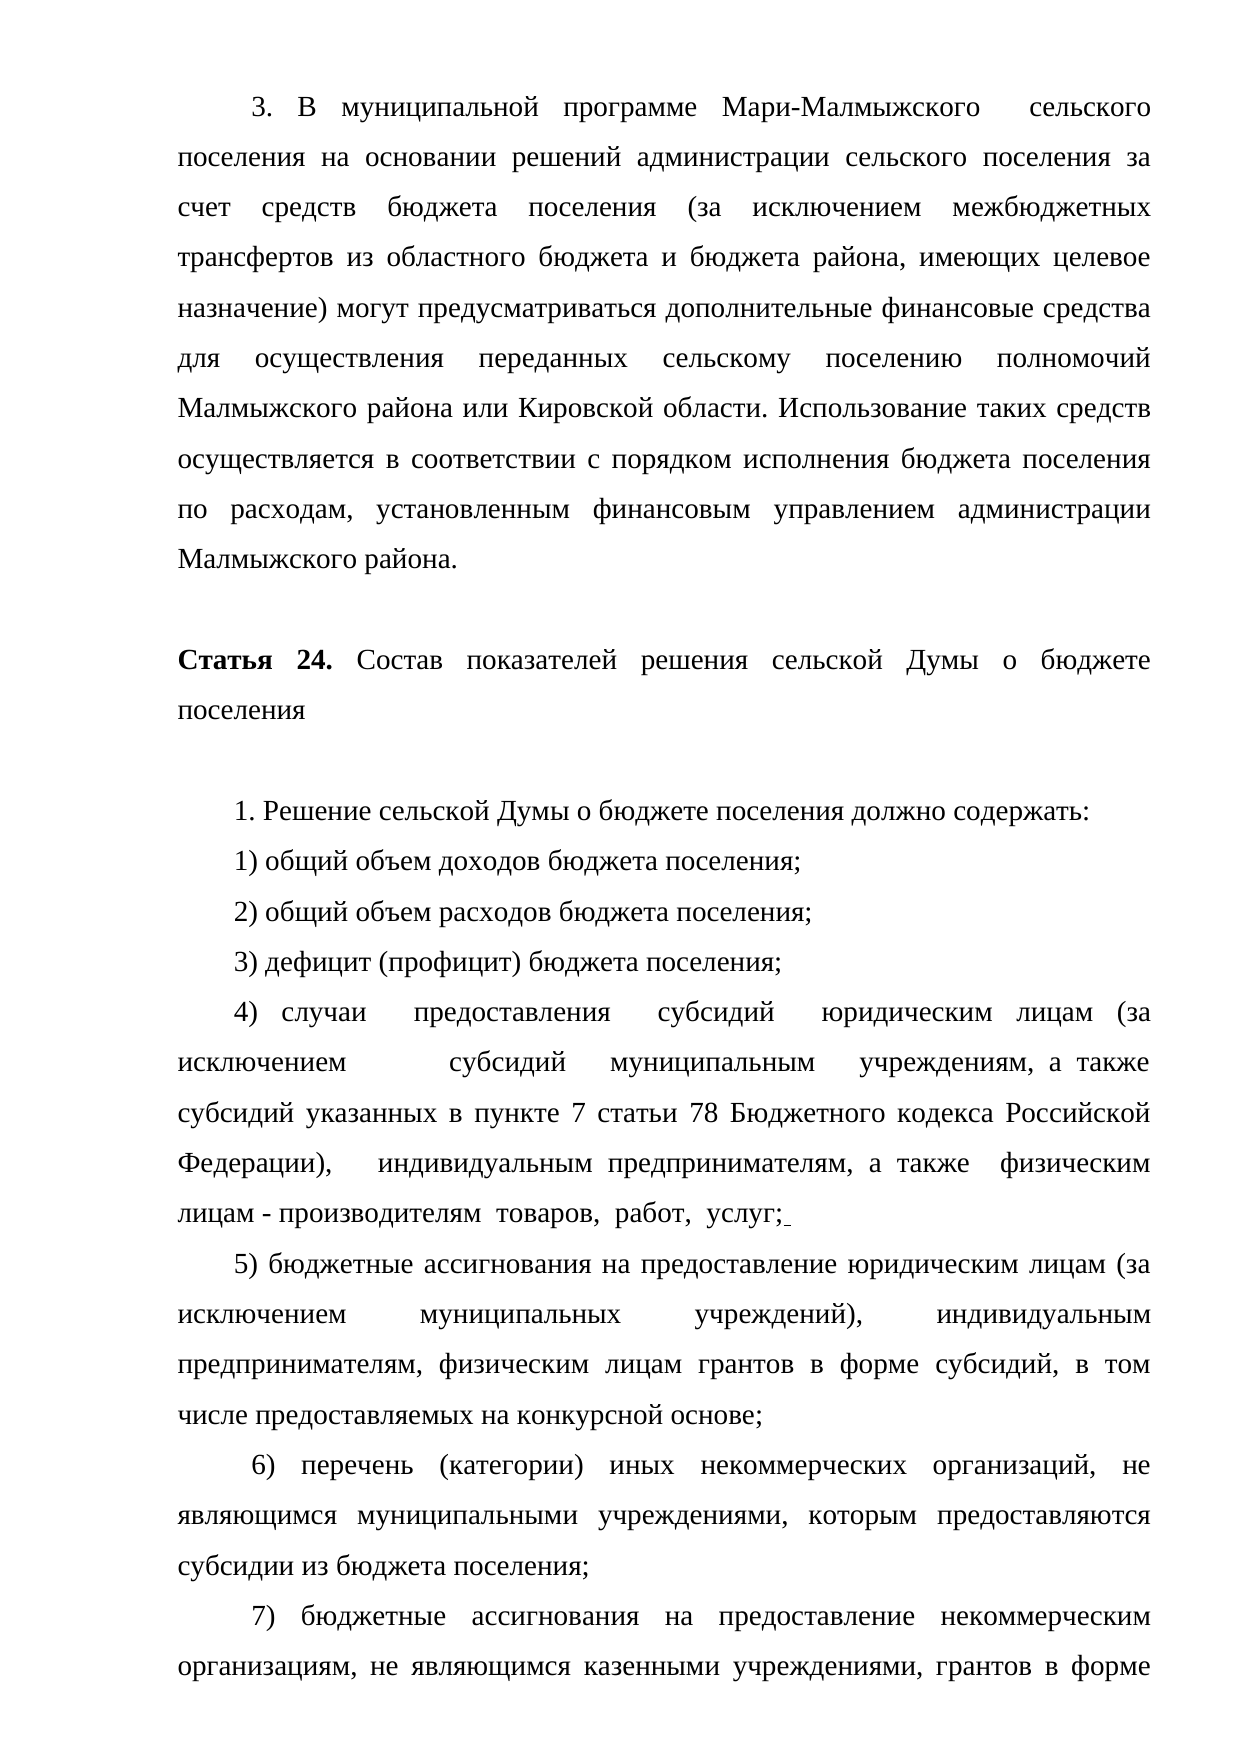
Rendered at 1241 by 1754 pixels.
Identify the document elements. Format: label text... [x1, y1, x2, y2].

text 6) перечень (категории) иных некоммерческих организаций, не являющимся муниципальными учреждениями, которым предоставляются субсидии из бюджета поселения; [177, 1447, 1152, 1581]
text Статья 24. Состав показателей решения сельской Думы о бюджете поселения [177, 642, 1152, 726]
text 1. Решение сельской Думы о бюджете поселения должно содержать: [177, 793, 1152, 827]
text 1) общий объем доходов бюджета поселения; [177, 843, 1152, 877]
text 3) дефицит (профицит) бюджета поселения; [177, 944, 1152, 977]
text 2) общий объем расходов бюджета поселения; [177, 894, 1152, 927]
text 5) бюджетные ассигнования на предоставление юридическим лицам (за исключением муниципальных учреждений), индивидуальным предпринимателям, физическим лицам грантов в форме субсидий, в том числе предоставляемых на конкурсной основе; [177, 1246, 1152, 1430]
text 3. В муниципальной программе Мари-Малмыжского сельского поселения на основании решений администрации сельского поселения за счет средств бюджета поселения (за исключением межбюджетных трансфертов из областного бюджета и бюджета района, имеющих целевое назначение) могут предусматриваться дополнительные финансовые средства для осуществления переданных сельскому поселению полномочий Малмыжского района или Кировской области. Использование таких средств осуществляется в соответствии с порядком исполнения бюджета поселения по расходам, установленным финансовым управлением администрации Малмыжского района. [177, 89, 1152, 575]
text 4) случаи предоставления субсидий юридическим лицам (за исключением субсидий муниципальным учреждениям, а также субсидий указанных в пункте 7 статьи 78 Бюджетного кодекса Российской Федерации), индивидуальным предпринимателям, а также физическим лицам - производителям товаров, работ, услуг; [177, 994, 1152, 1229]
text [177, 1598, 1152, 1682]
